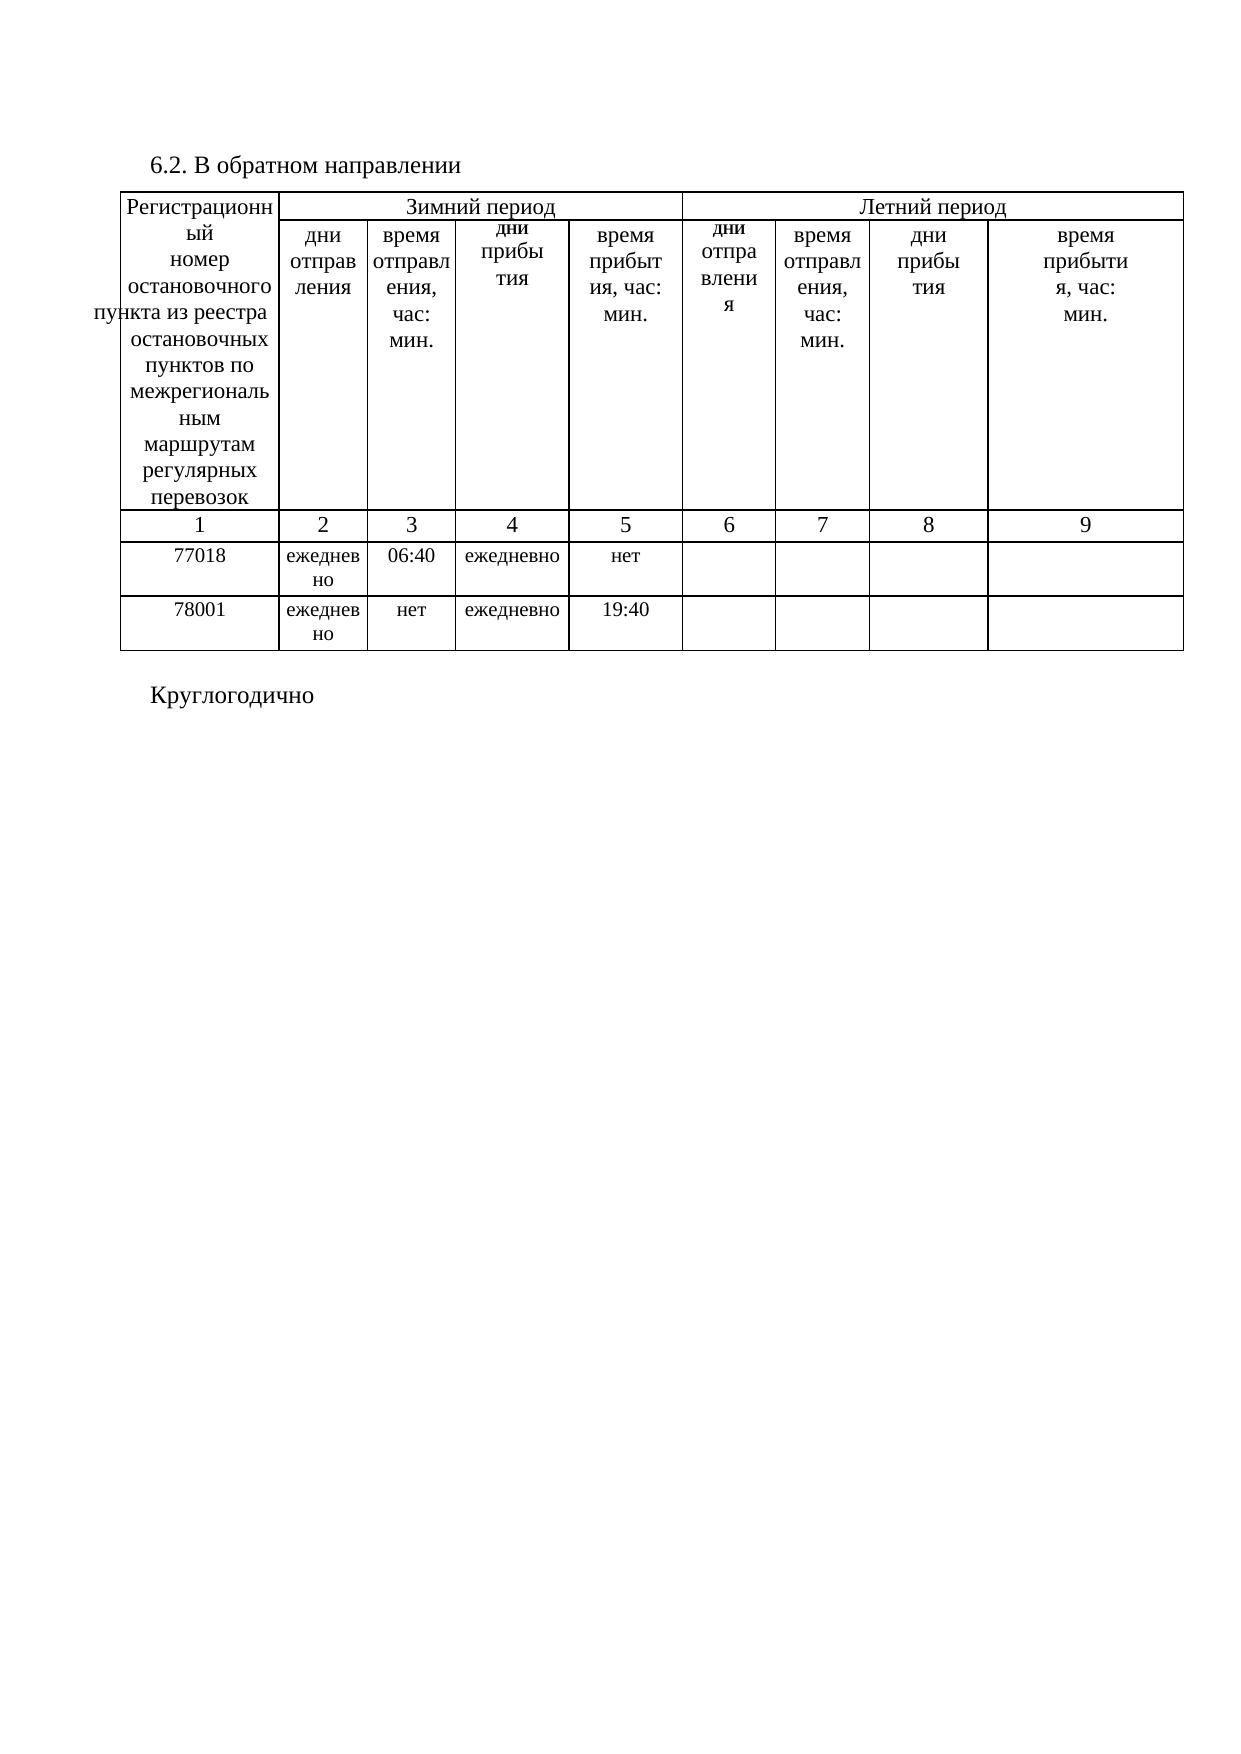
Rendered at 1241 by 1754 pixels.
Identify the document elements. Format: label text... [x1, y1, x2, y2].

table_cell нет [368, 597, 455, 650]
table_cell [776, 543, 869, 595]
table_cell 4 [456, 511, 568, 541]
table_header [121, 193, 278, 509]
table_cell ежедневно [280, 543, 367, 595]
table_cell 78001 [121, 597, 278, 650]
table_header Летний период [683, 193, 1183, 219]
table_cell 3 [368, 511, 455, 541]
table_cell 8 [870, 511, 987, 541]
table_cell [870, 543, 987, 595]
table_cell 5 [570, 511, 682, 541]
table_cell ДНИ отпра влени я [683, 221, 775, 509]
table_cell ДНИ прибы тия [456, 221, 568, 509]
table_cell [776, 597, 869, 650]
table_header Зимний период [280, 193, 682, 219]
table_cell [683, 543, 775, 595]
text Круглогодично [150, 680, 1090, 709]
table_cell дни отправ ления [280, 221, 367, 509]
table_cell 77018 [121, 543, 278, 595]
table_cell [870, 597, 987, 650]
table_cell [989, 543, 1183, 595]
table_cell 06:40 [368, 543, 455, 595]
table_cell 6 [683, 511, 775, 541]
table_cell ежедневно [456, 597, 568, 650]
table_cell [989, 597, 1183, 650]
table_cell 2 [280, 511, 367, 541]
table_cell ежедневно [456, 543, 568, 595]
table_cell ежедневно [280, 597, 367, 650]
table_cell 1 [121, 511, 278, 541]
table_cell 7 [776, 511, 869, 541]
table_cell 19:40 [570, 597, 682, 650]
table_cell 9 [989, 511, 1183, 541]
table_cell время отправл ения, час: мин. [368, 221, 455, 509]
table_cell [683, 597, 775, 650]
table_cell время прибыти я, час: мин. [989, 221, 1183, 509]
table_cell время отправл ения, час: мин. [776, 221, 869, 509]
table_cell дни прибы тия [870, 221, 987, 509]
text 6.2. В обратном направлении [150, 150, 1090, 179]
table_cell нет [570, 543, 682, 595]
table_cell время прибыт ия, час: мин. [570, 221, 682, 509]
